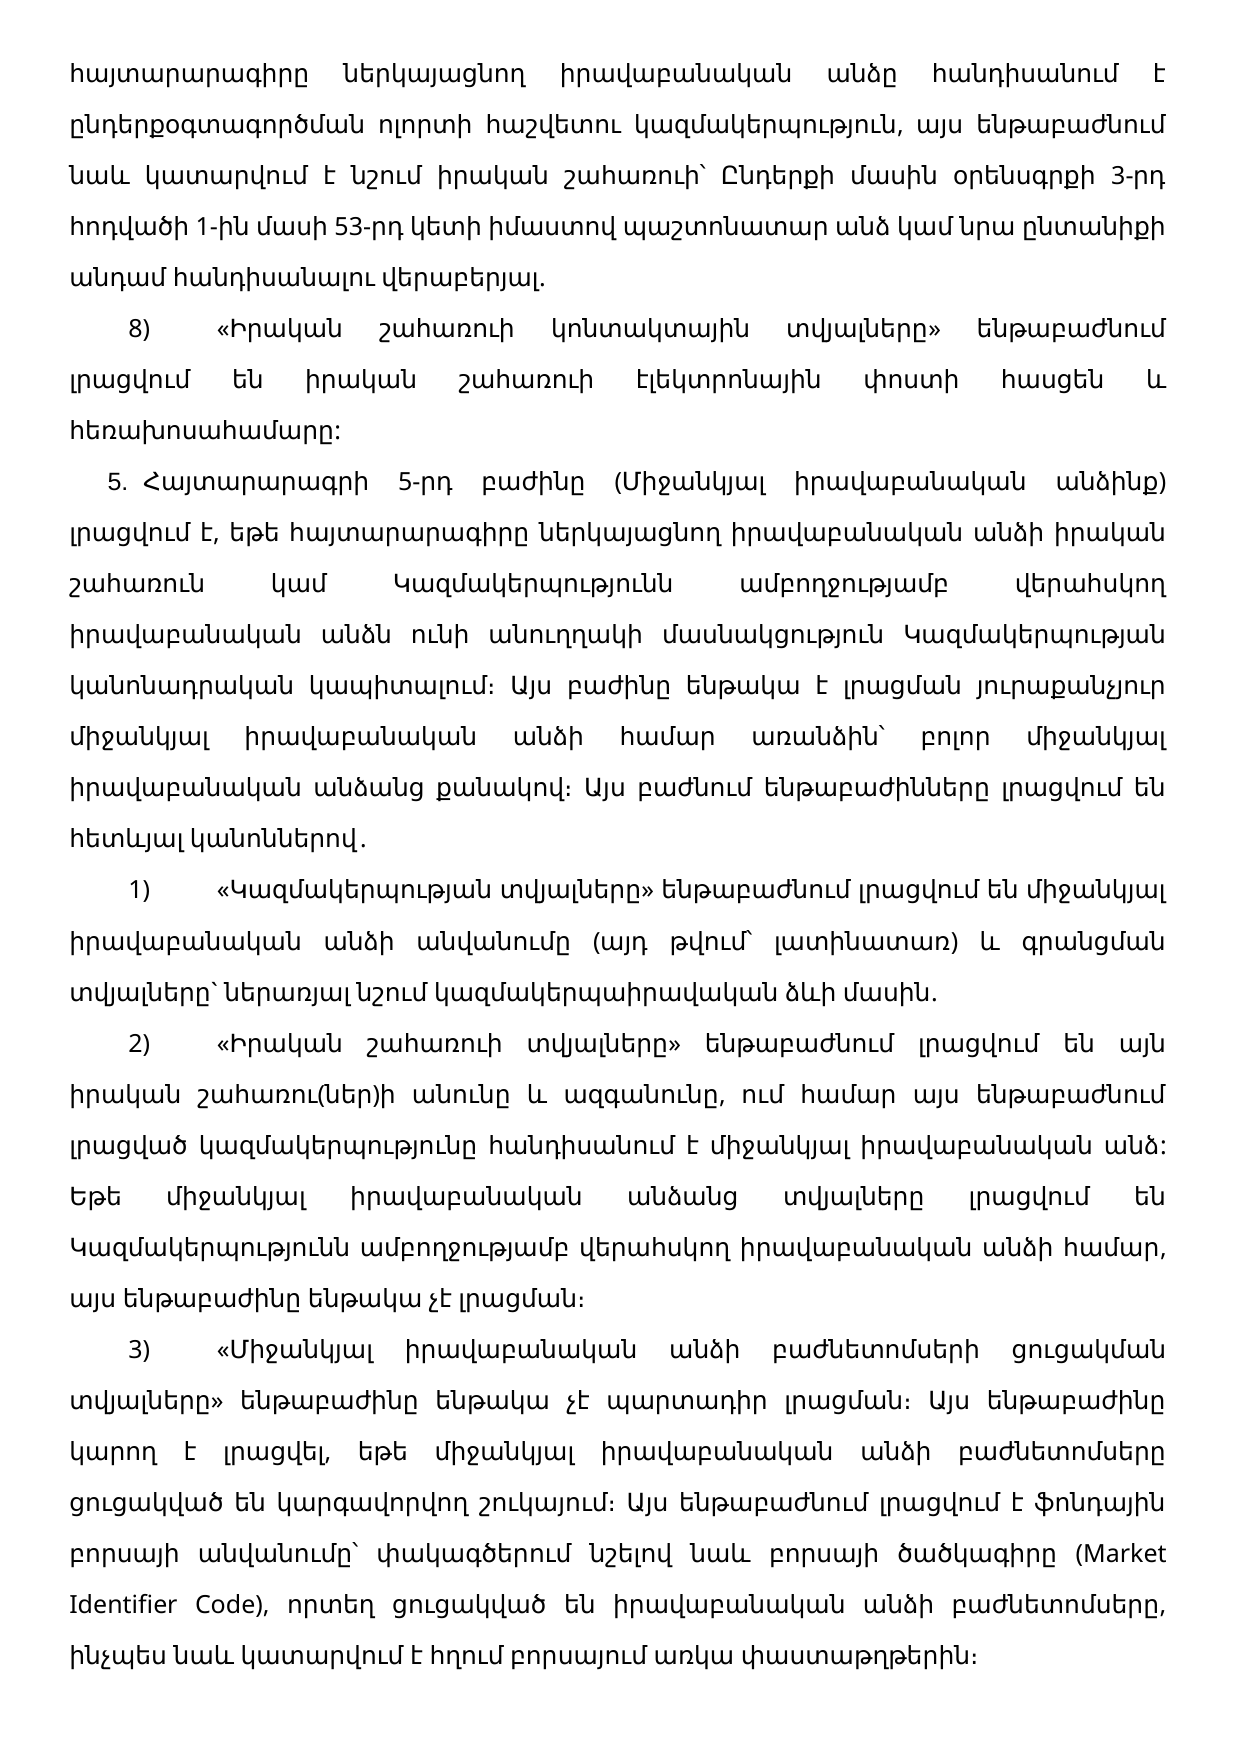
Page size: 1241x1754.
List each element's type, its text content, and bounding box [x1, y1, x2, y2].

list Հայտարարագրի 5-րդ բաժինը (Միջանկյալ իրավաբանական անձինք) լրացվում է, եթե հայտարարագիրը ներկայացնող իրավաբանական անձի իրական շահառուն կամ Կազմակերպությունն ամբողջությամբ վերահսկող իրավաբանական անձն ունի անուղղակի մասնակցություն Կազմակերպության կանոնադրական կապիտալում։ Այս բաժինը ենթակա է լրացման յուրաքանչյուր միջանկյալ իրավաբանական անձի համար առանձին՝ բոլոր միջանկյալ իրավաբանական անձանց քանակով։ Այս բաժնում ենթաբաժինները լրացվում են հետևյալ կանոններով․ [69, 464, 1167, 855]
list «Իրական շահառուի կոնտակտային տվյալները» ենթաբաժնում լրացվում են իրական շահառուի էլեկտրոնային փոստի հասցեն և հեռախոսահամարը: [69, 311, 1167, 447]
list «Իրական շահառուի տվյալները» ենթաբաժնում լրացվում են այն իրական շահառու(ներ)ի անունը և ազգանունը, ում համար այս ենթաբաժնում լրացված կազմակերպությունը հանդիսանում է միջանկյալ իրավաբանական անձ: Եթե միջանկյալ իրավաբանական անձանց տվյալները լրացվում են Կազմակերպությունն ամբողջությամբ վերահսկող իրավաբանական անձի համար, այս ենթաբաժինը ենթակա չէ լրացման։ [69, 1025, 1167, 1314]
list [69, 56, 1167, 294]
list «Կազմակերպության տվյալները» ենթաբաժնում լրացվում են միջանկյալ իրավաբանական անձի անվանումը (այդ թվում՝ լատինատառ) և գրանցման տվյալները` ներառյալ նշում կազմակերպաիրավական ձևի մասին. [69, 872, 1167, 1008]
list «Միջանկյալ իրավաբանական անձի բաժնետոմսերի ցուցակման տվյալները» ենթաբաժինը ենթակա չէ պարտադիր լրացման։ Այս ենթաբաժինը կարող է լրացվել, եթե միջանկյալ իրավաբանական անձի բաժնետոմսերը ցուցակված են կարգավորվող շուկայում։ Այս ենթաբաժնում լրացվում է ֆոնդային բորսայի անվանումը՝ փակագծերում նշելով նաև բորսայի ծածկագիրը (Market Identifier Code), որտեղ ցուցակված են իրավաբանական անձի բաժնետոմսերը, ինչպես նաև կատարվում է հղում բորսայում առկա փաստաթղթերին։ [69, 1332, 1167, 1672]
